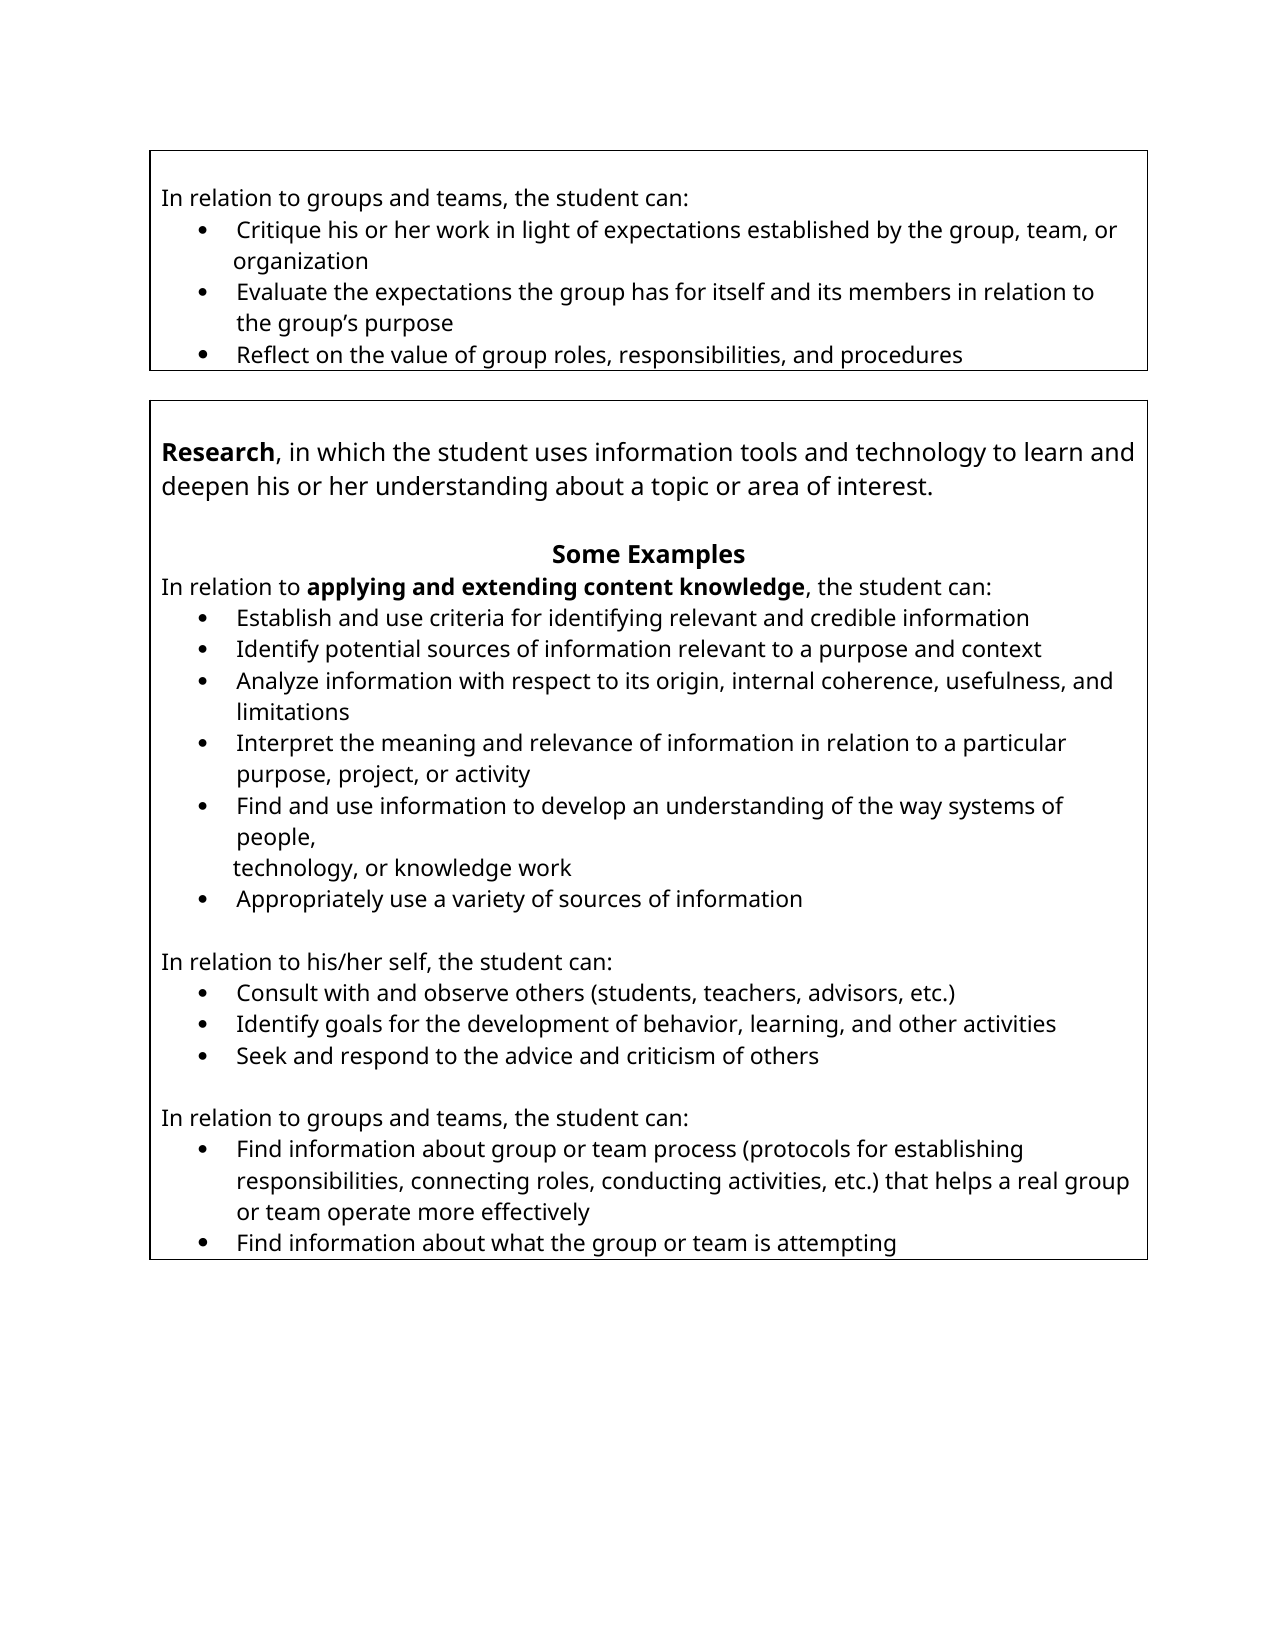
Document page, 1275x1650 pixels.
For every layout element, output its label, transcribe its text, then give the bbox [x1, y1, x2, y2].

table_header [151, 151, 1147, 370]
table_header Research, in which the student uses information tools and technology to learn and deepen his or her understanding about a topic or area of interest. Some Examples In relation to applying and extending content knowledge, the student can: Establish and use criteria for identifying relevant and credible information Identify potential sources of information relevant to a purpose and context Analyze information with respect to its origin, internal coherence, usefulness, and limitations Interpret the meaning and relevance of information in relation to a particular purpose, project, or activity Find and use information to develop an understanding of the way systems of people, technology, or knowledge work Appropriately use a variety of sources of information In relation to his/her self, the student can: Consult with and observe others (students, teachers, advisors, etc.) Identify goals for the development of behavior, learning, and other activities Seek and respond to the advice and criticism of others In relation to groups and teams, the student can: Find information about group or team process (protocols for establishing responsibilities, connecting roles, conducting activities, etc.) that helps a real group or team operate more effectively Find information about what the group or team is attempting [151, 401, 1147, 1258]
